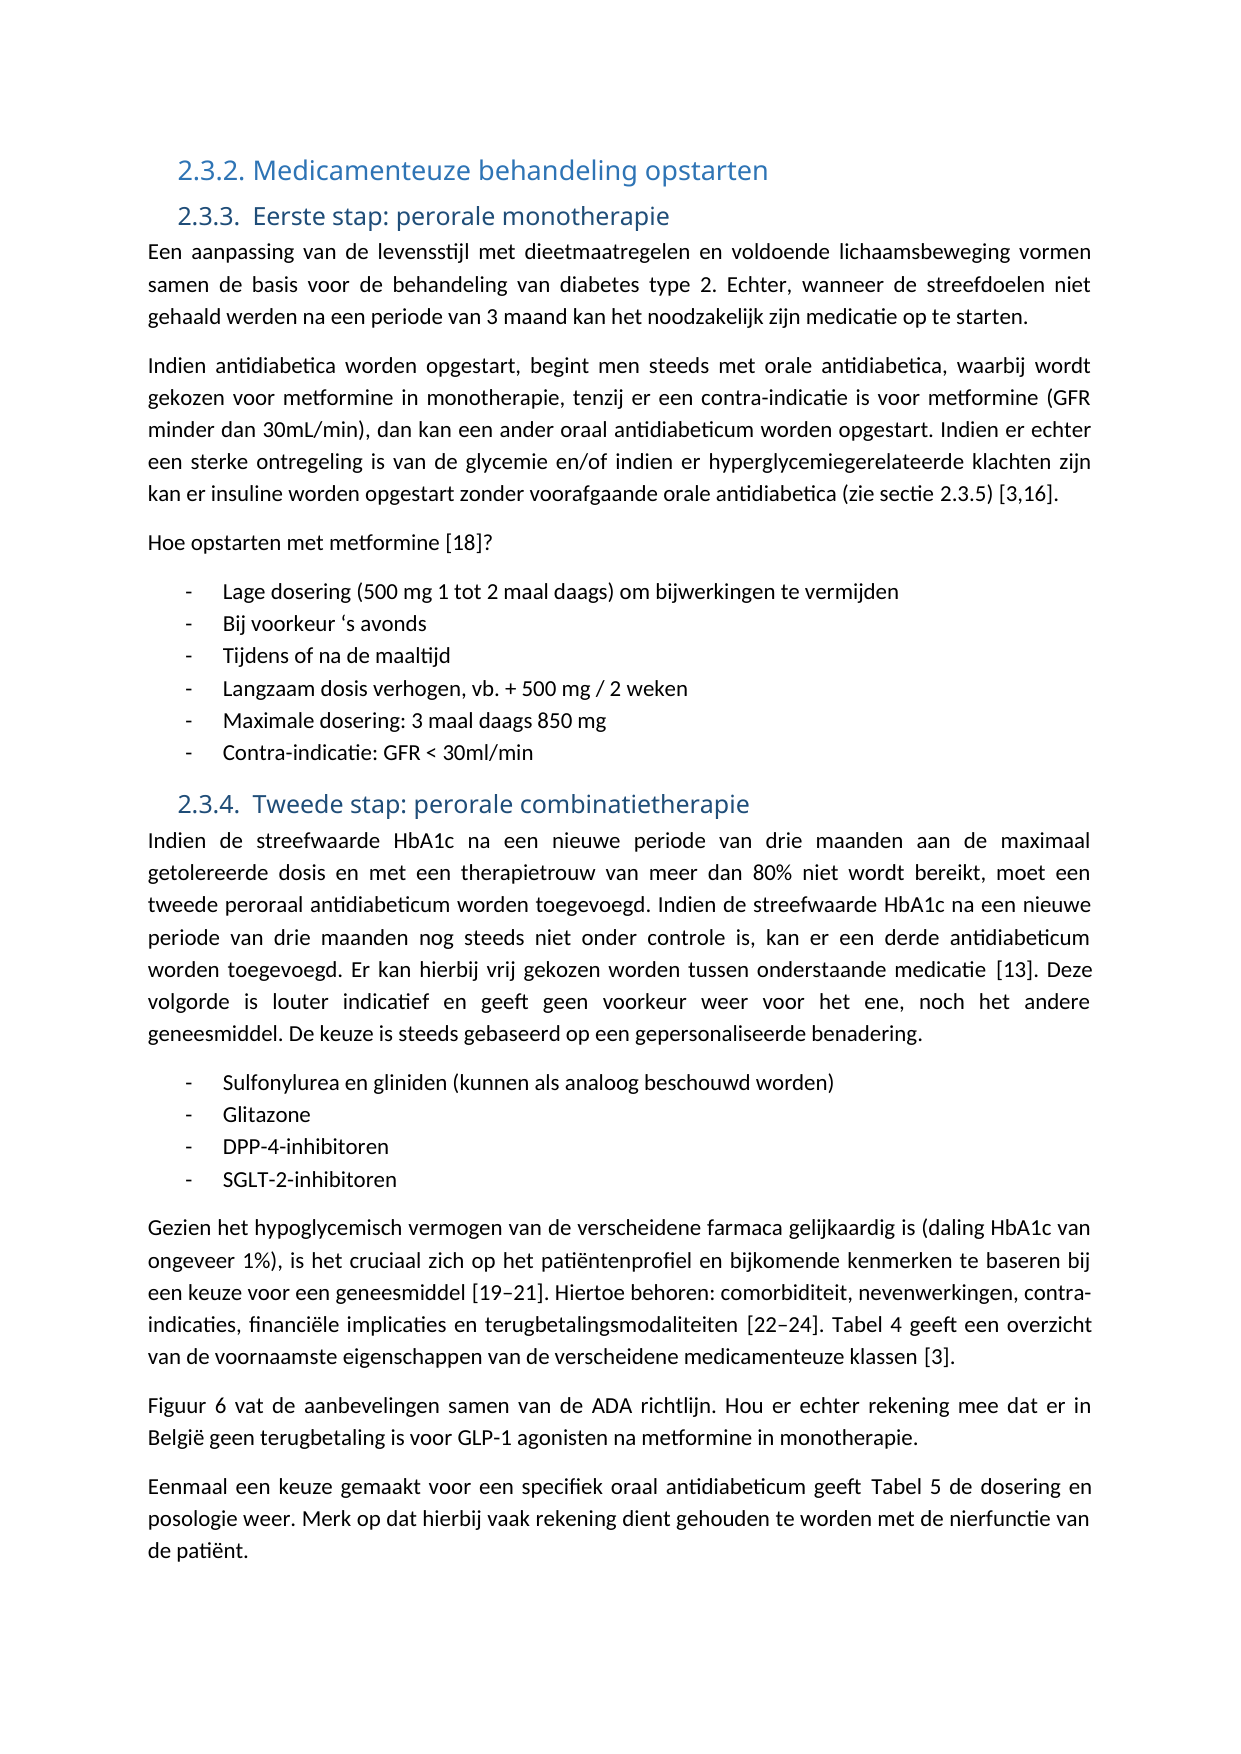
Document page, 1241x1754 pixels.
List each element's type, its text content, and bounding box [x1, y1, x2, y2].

list Glitazone [185, 1100, 1093, 1128]
text Hoe opstarten met metformine [18]? [148, 528, 1093, 556]
list SGLT-2-inhibitoren [185, 1165, 1093, 1193]
list Tijdens of na de maaltijd [185, 642, 1093, 669]
subtitle Medicamenteuze behandeling opstarten [177, 152, 1093, 189]
list DPP-4-inhibitoren [185, 1132, 1093, 1161]
list Maximale dosering: 3 maal daags 850 mg [185, 706, 1093, 734]
list Sulfonylurea en gliniden (kunnen als analoog beschouwd worden) [185, 1068, 1093, 1096]
text Gezien het hypoglycemisch vermogen van de verscheidene farmaca gelijkaardig is (daling HbA1c van ongeveer 1%), is het cruciaal zich op het patiëntenprofiel en bijkomende kenmerken te baseren bij een keuze voor een geneesmiddel [19–21]. Hiertoe behoren: comorbiditeit, nevenwerkingen, contra-indicaties, financiële implicaties en terugbetalingsmodaliteiten [22–24]. Tabel 4 geeft een overzicht van de voornaamste eigenschappen van de verscheidene medicamenteuze klassen [3]. [148, 1213, 1093, 1370]
list Lage dosering (500 mg 1 tot 2 maal daags) om bijwerkingen te vermijden [185, 577, 1093, 605]
list Contra-indicatie: GFR < 30ml/min [185, 738, 1093, 766]
subtitle Tweede stap: perorale combinatietherapie [177, 787, 1093, 821]
text Indien de streefwaarde HbA1c na een nieuwe periode van drie maanden aan de maximaal getolereerde dosis en met een therapietrouw van meer dan 80% niet wordt bereikt, moet een tweede peroraal antidiabeticum worden toegevoegd. Indien de streefwaarde HbA1c na een nieuwe periode van drie maanden nog steeds niet onder controle is, kan er een derde antidiabeticum worden toegevoegd. Er kan hierbij vrij gekozen worden tussen onderstaande medicatie [13]. Deze volgorde is louter indicatief en geeft geen voorkeur weer voor het ene, noch het andere geneesmiddel. De keuze is steeds gebaseerd op een gepersonaliseerde benadering. [148, 826, 1093, 1047]
text Een aanpassing van de levensstijl met dieetmaatregelen en voldoende lichaamsbeweging vormen samen de basis voor de behandeling van diabetes type 2. Echter, wanneer de streefdoelen niet gehaald werden na een periode van 3 maand kan het noodzakelijk zijn medicatie op te starten. [148, 237, 1093, 330]
list Bij voorkeur ‘s avonds [185, 609, 1093, 637]
list Langzaam dosis verhogen, vb. + 500 mg / 2 weken [185, 674, 1093, 702]
text Indien antidiabetica worden opgestart, begint men steeds met orale antidiabetica, waarbij wordt gekozen voor metformine in monotherapie, tenzij er een contra-indicatie is voor metformine (GFR minder dan 30mL/min), dan kan een ander oraal antidiabeticum worden opgestart. Indien er echter een sterke ontregeling is van de glycemie en/of indien er hyperglycemiegerelateerde klachten zijn kan er insuline worden opgestart zonder voorafgaande orale antidiabetica (zie sectie 2.3.5) [3,16]. [148, 351, 1093, 507]
text Eenmaal een keuze gemaakt voor een specifiek oraal antidiabeticum geeft Tabel 5 de dosering en posologie weer. Merk op dat hierbij vaak rekening dient gehouden te worden met de nierfunctie van de patiënt. [148, 1472, 1093, 1564]
subtitle Eerste stap: perorale monotherapie [177, 198, 1093, 232]
